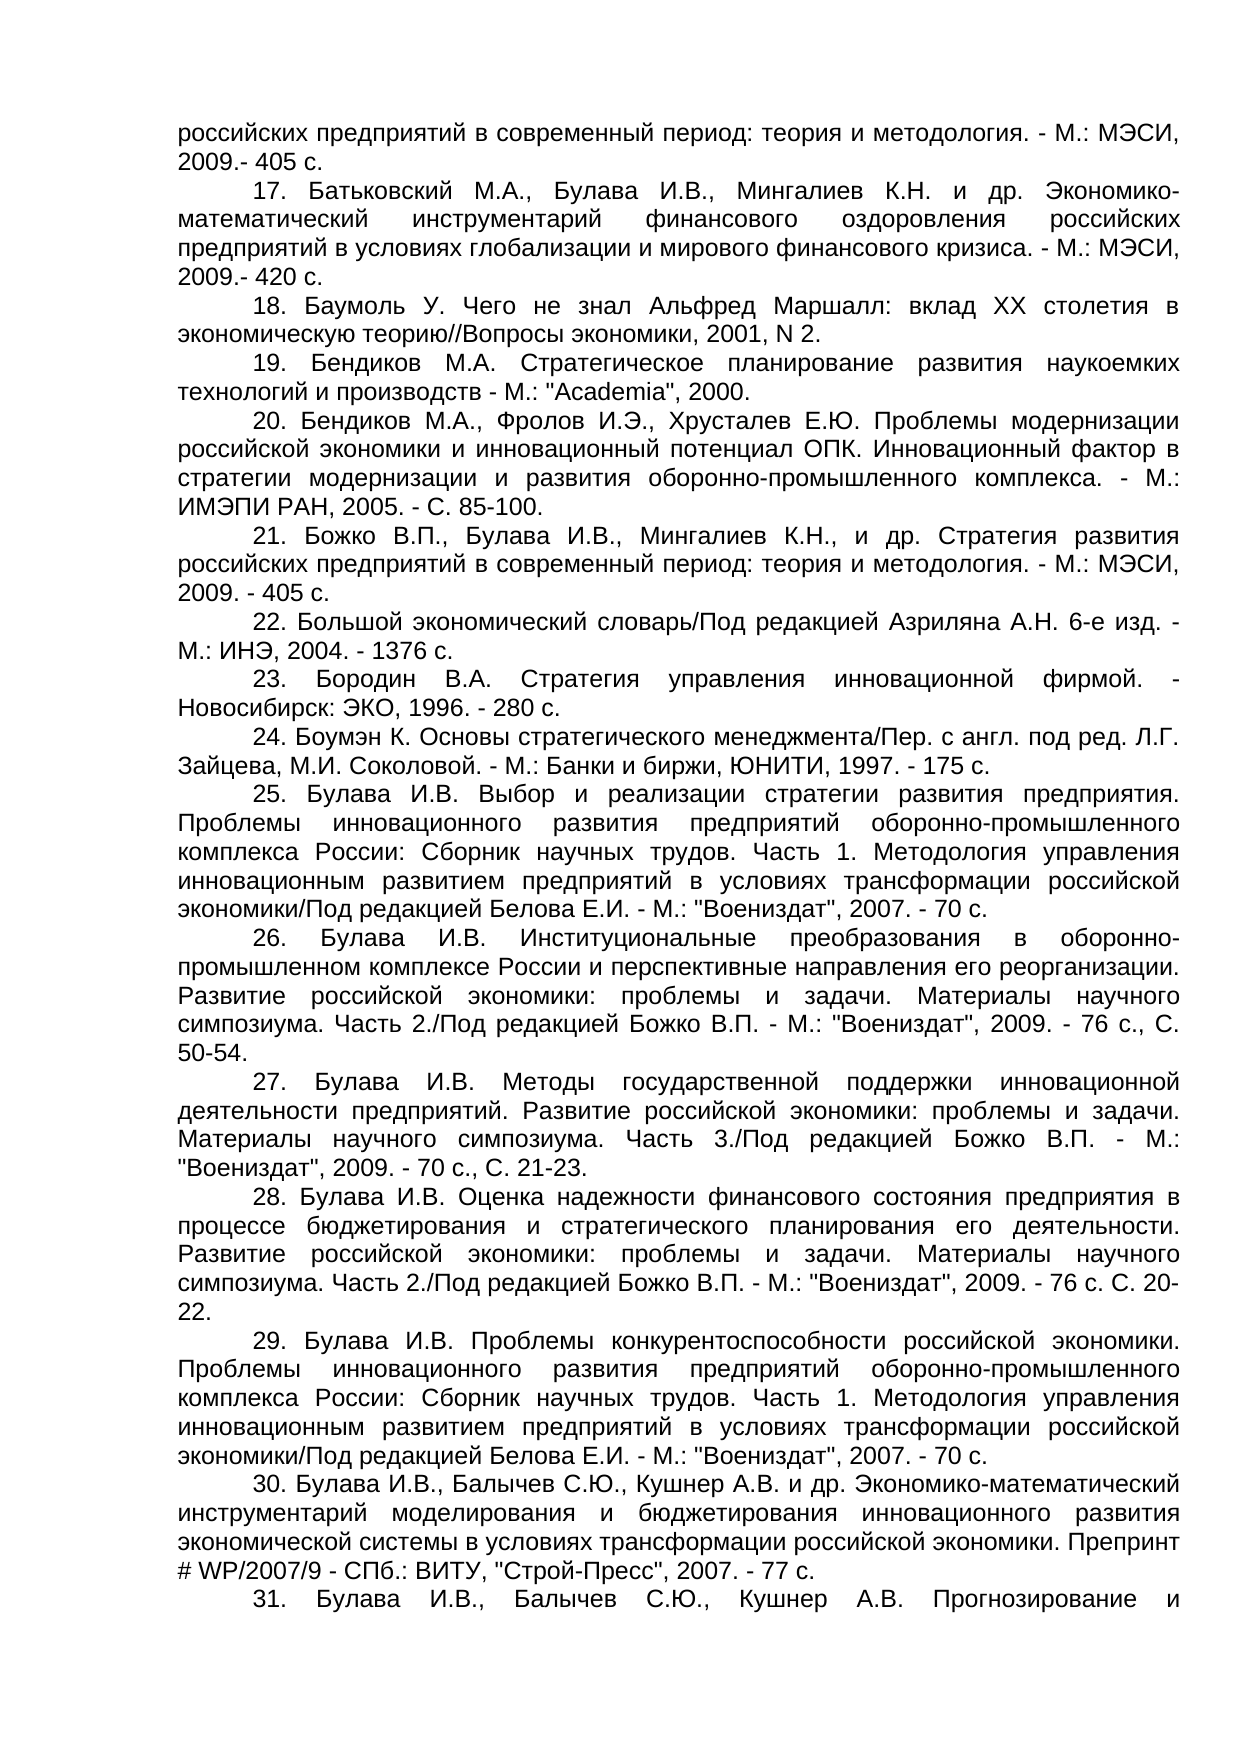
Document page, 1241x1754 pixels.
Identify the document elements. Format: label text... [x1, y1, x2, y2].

text 23. Бородин В.А. Стратегия управления инновационной фирмой. - Новосибирск: ЭКО, 1996. - 280 с. [177, 664, 1181, 722]
text 30. Булава И.В., Балычев С.Ю., Кушнер А.В. и др. Экономико-математический инструментарий моделирования и бюджетирования инновационного развития экономической системы в условиях трансформации российской экономики. Препринт # WP/2007/9 - СПб.: ВИТУ, "Строй-Пресс", 2007. - 77 с. [177, 1469, 1181, 1584]
text 28. Булава И.В. Оценка надежности финансового состояния предприятия в процессе бюджетирования и стратегического планирования его деятельности. Развитие российской экономики: проблемы и задачи. Материалы научного симпозиума. Часть 2./Под редакцией Божко В.П. - М.: "Воениздат", 2009. - 76 с. С. 20-22. [177, 1182, 1181, 1326]
text 25. Булава И.В. Выбор и реализации стратегии развития предприятия. Проблемы инновационного развития предприятий оборонно-промышленного комплекса России: Сборник научных трудов. Часть 1. Методология управления инновационным развитием предприятий в условиях трансформации российской экономики/Под редакцией Белова Е.И. - М.: "Воениздат", 2007. - 70 с. [177, 779, 1181, 923]
text 24. Боумэн К. Основы стратегического менеджмента/Пер. с англ. под ред. Л.Г. Зайцева, М.И. Соколовой. - М.: Банки и биржи, ЮНИТИ, 1997. - 175 с. [177, 722, 1181, 779]
text 18. Баумоль У. Чего не знал Альфред Маршалл: вклад ХХ столетия в экономическую теорию//Вопросы экономики, 2001, N 2. [177, 291, 1181, 348]
text 20. Бендиков М.А., Фролов И.Э., Хрусталев Е.Ю. Проблемы модернизации российской экономики и инновационный потенциал ОПК. Инновационный фактор в стратегии модернизации и развития оборонно-промышленного комплекса. - М.: ИМЭПИ РАН, 2005. - С. 85-100. [177, 406, 1181, 521]
text 19. Бендиков М.А. Стратегическое планирование развития наукоемких технологий и производств - М.: "Academia", 2000. [177, 348, 1181, 406]
text 21. Божко В.П., Булава И.В., Мингалиев К.Н., и др. Стратегия развития российских предприятий в современный период: теория и методология. - М.: МЭСИ, 2009. - 405 с. [177, 521, 1181, 607]
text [177, 1584, 1181, 1613]
text 27. Булава И.В. Методы государственной поддержки инновационной деятельности предприятий. Развитие российской экономики: проблемы и задачи. Материалы научного симпозиума. Часть 3./Под редакцией Божко В.П. - М.: "Воениздат", 2009. - 70 с., С. 21-23. [177, 1067, 1181, 1182]
text 26. Булава И.В. Институциональные преобразования в оборонно-промышленном комплексе России и перспективные направления его реорганизации. Развитие российской экономики: проблемы и задачи. Материалы научного симпозиума. Часть 2./Под редакцией Божко В.П. - М.: "Воениздат", 2009. - 76 с., С. 50-54. [177, 923, 1181, 1067]
text 22. Большой экономический словарь/Под редакцией Азриляна А.Н. 6-е изд. - М.: ИНЭ, 2004. - 1376 с. [177, 607, 1181, 664]
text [177, 118, 1181, 176]
text 17. Батьковский М.А., Булава И.В., Мингалиев К.Н. и др. Экономико-математический инструментарий финансового оздоровления российских предприятий в условиях глобализации и мирового финансового кризиса. - М.: МЭСИ, 2009.- 420 с. [177, 176, 1181, 291]
text 29. Булава И.В. Проблемы конкурентоспособности российской экономики. Проблемы инновационного развития предприятий оборонно-промышленного комплекса России: Сборник научных трудов. Часть 1. Методология управления инновационным развитием предприятий в условиях трансформации российской экономики/Под редакцией Белова Е.И. - М.: "Воениздат", 2007. - 70 с. [177, 1326, 1181, 1469]
